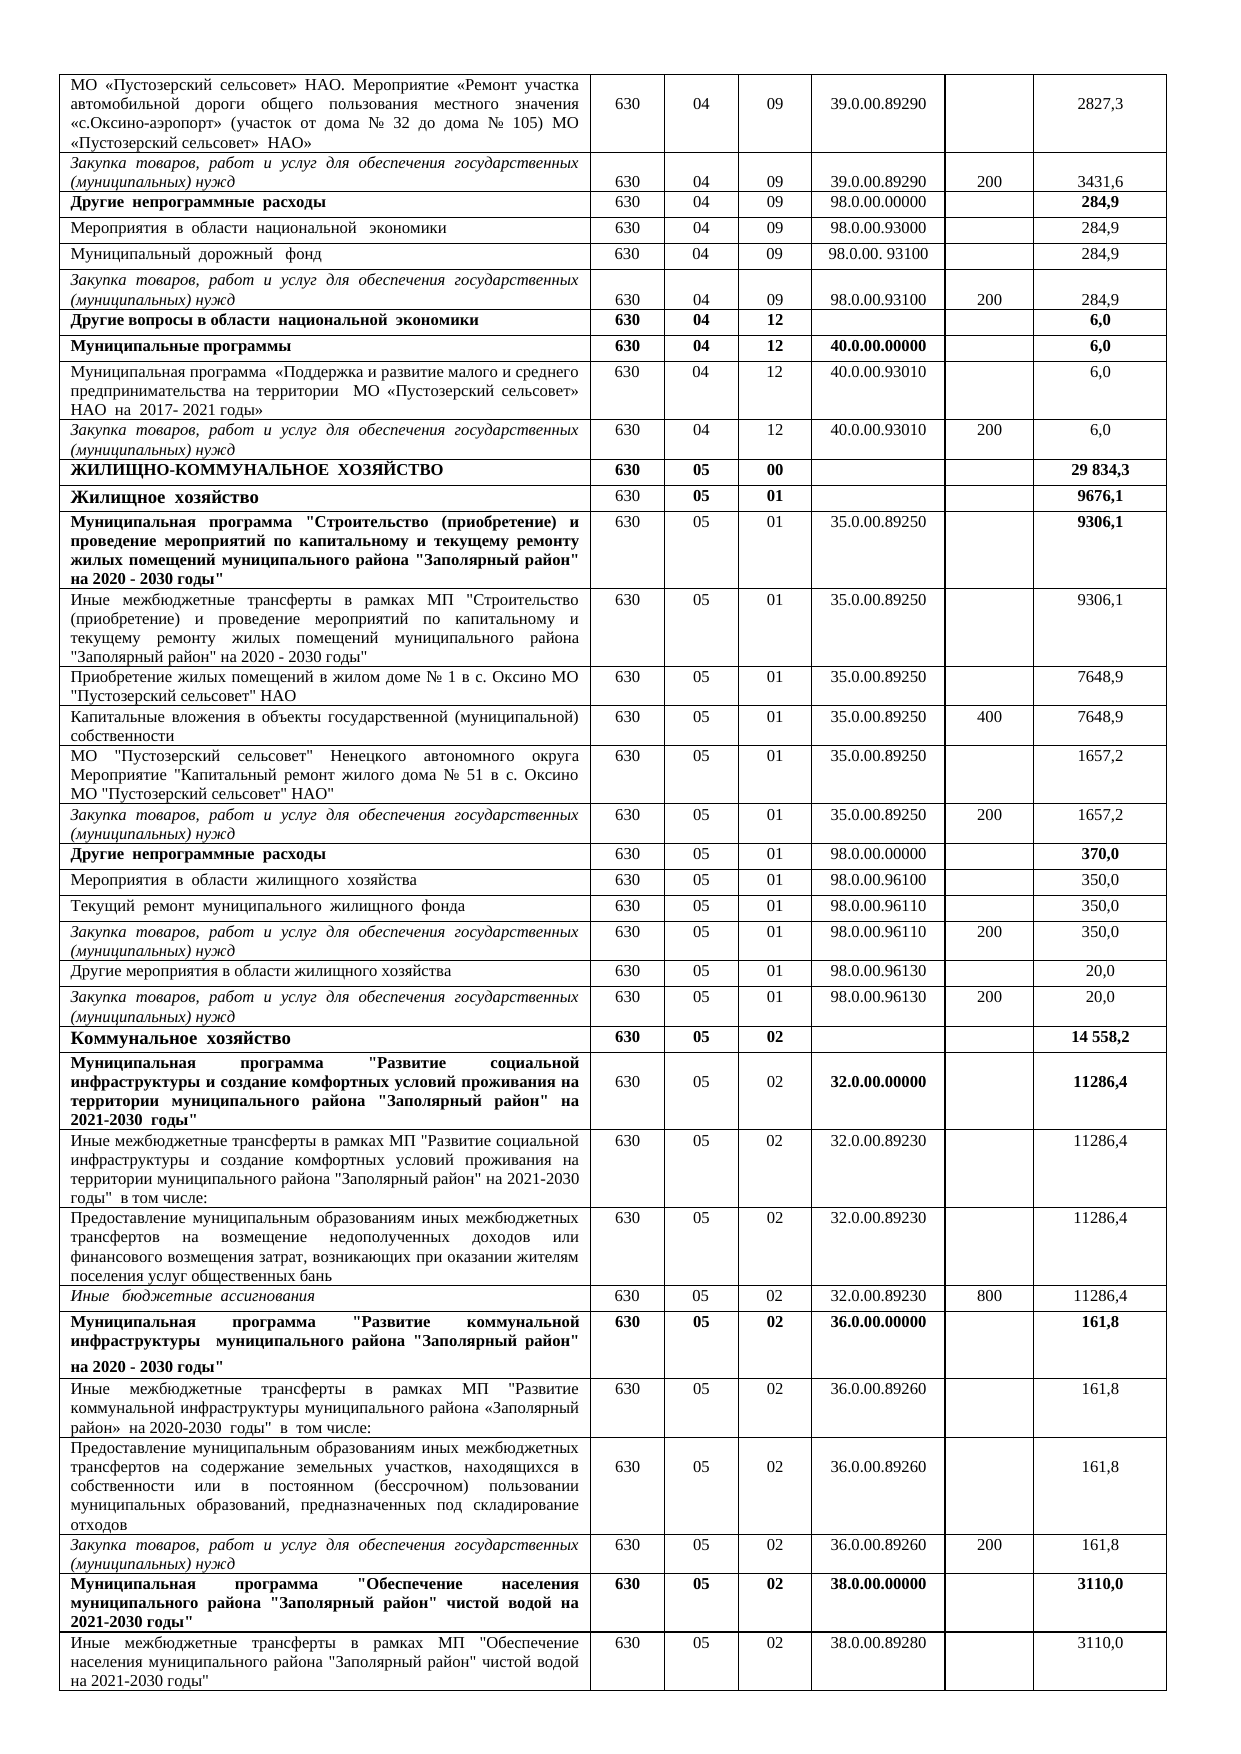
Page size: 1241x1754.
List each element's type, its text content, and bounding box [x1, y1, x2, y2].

table_cell 370,0 [1034, 844, 1166, 869]
table_cell 630 [591, 1535, 664, 1573]
table_cell 05 [665, 1379, 738, 1437]
table_cell [946, 218, 1033, 243]
table_cell 40.0.00.93010 [812, 362, 944, 419]
table_cell Текущий ремонт муниципального жилищного фонда [60, 896, 590, 921]
table_cell 3110,0 [1034, 1574, 1166, 1631]
table_cell [946, 1379, 1033, 1437]
table_cell 200 [946, 1535, 1033, 1573]
table_cell 05 [665, 1633, 738, 1690]
table_cell 05 [665, 1286, 738, 1311]
table_cell 40.0.00.00000 [812, 336, 944, 361]
table_cell 630 [591, 75, 664, 152]
table_cell 200 [946, 420, 1033, 458]
table_cell Закупка товаров, работ и услуг для обеспечения государственных (муниципальных) нужд [60, 987, 590, 1026]
table_cell 35.0.00.89250 [812, 512, 944, 588]
table_cell 350,0 [1034, 922, 1166, 960]
table_cell 05 [665, 746, 738, 803]
table_cell 350,0 [1034, 870, 1166, 895]
table_cell 98.0.00.93000 [812, 218, 944, 243]
table_cell 02 [739, 1053, 811, 1129]
table_cell 01 [739, 922, 811, 960]
table_cell 11286,4 [1034, 1053, 1166, 1129]
table_cell 36.0.00.89260 [812, 1438, 944, 1533]
table_cell 14 558,2 [1034, 1027, 1166, 1052]
table_cell [946, 512, 1033, 588]
table_cell 98.0.00.96110 [812, 896, 944, 921]
table_cell 04 [665, 336, 738, 361]
table_cell [946, 1208, 1033, 1285]
table_cell 05 [665, 1535, 738, 1573]
table_cell Другие непрограммные расходы [60, 192, 590, 217]
table_cell 05 [665, 1438, 738, 1533]
table_cell 630 [591, 244, 664, 269]
table_cell 20,0 [1034, 961, 1166, 986]
table_cell 630 [591, 362, 664, 419]
table_cell 630 [591, 420, 664, 458]
table_cell 630 [591, 1053, 664, 1129]
table_cell [946, 746, 1033, 803]
table_cell 02 [739, 1438, 811, 1533]
table_cell Муниципальная программа "Строительство (приобретение) и проведение мероприятий по капитальному и текущему ремонту жилых помещений муниципального района "Заполярный район" на 2020 - 2030 годы" [60, 512, 590, 588]
table_cell 630 [591, 1379, 664, 1437]
table_cell 630 [591, 1208, 664, 1285]
table_cell 12 [739, 310, 811, 334]
table_cell 01 [739, 512, 811, 588]
table_cell 2827,3 [1034, 75, 1166, 152]
table_cell 200 [946, 922, 1033, 960]
table_cell Закупка товаров, работ и услуг для обеспечения государственных (муниципальных) нужд [60, 153, 590, 191]
table_cell [812, 1027, 944, 1052]
table_cell 05 [665, 1208, 738, 1285]
table_cell 630 [591, 1438, 664, 1533]
table_cell 01 [739, 896, 811, 921]
table_cell 20,0 [1034, 987, 1166, 1026]
table_cell 05 [665, 706, 738, 745]
table_cell 01 [739, 804, 811, 843]
table_cell 01 [739, 961, 811, 986]
table_cell [946, 667, 1033, 705]
table_cell 05 [665, 961, 738, 986]
table_cell 01 [739, 706, 811, 745]
table_cell Мероприятия в области национальной экономики [60, 218, 590, 243]
table_cell 1657,2 [1034, 804, 1166, 843]
table_cell 9306,1 [1034, 512, 1166, 588]
table_cell 05 [665, 922, 738, 960]
table_cell Закупка товаров, работ и услуг для обеспечения государственных (муниципальных) нужд [60, 270, 590, 308]
table_cell 7648,9 [1034, 667, 1166, 705]
table_cell 02 [739, 1130, 811, 1207]
table_cell 01 [739, 667, 811, 705]
table_cell 7648,9 [1034, 706, 1166, 745]
table_cell 05 [665, 870, 738, 895]
table_cell МО "Пустозерский сельсовет" Ненецкого автономного округа Мероприятие "Капитальный ремонт жилого дома № 51 в с. Оксино МО "Пустозерский сельсовет" НАО" [60, 746, 590, 803]
table_cell 04 [665, 420, 738, 458]
table_cell 05 [665, 987, 738, 1026]
table_cell 98.0.00. 93100 [812, 244, 944, 269]
table_cell 3431,6 [1034, 153, 1166, 191]
table_cell 284,9 [1034, 192, 1166, 217]
table_cell 630 [591, 896, 664, 921]
table_cell 02 [739, 1286, 811, 1311]
table_cell 05 [665, 589, 738, 666]
table_cell [946, 1633, 1033, 1690]
table_cell 3110,0 [1034, 1633, 1166, 1690]
table_cell 161,8 [1034, 1379, 1166, 1437]
table_cell 630 [591, 1130, 664, 1207]
table_cell [946, 1312, 1033, 1378]
table_cell 05 [665, 667, 738, 705]
table_cell 04 [665, 270, 738, 308]
table_cell 9306,1 [1034, 589, 1166, 666]
table_cell 04 [665, 362, 738, 419]
table_cell 1657,2 [1034, 746, 1166, 803]
table_cell 12 [739, 362, 811, 419]
table_cell [946, 75, 1033, 152]
table_cell [946, 362, 1033, 419]
table_cell 04 [665, 75, 738, 152]
table_cell Иные межбюджетные трансферты в рамках МП "Обеспечение населения муниципального района "Заполярный район" чистой водой на 2021-2030 годы" [60, 1633, 590, 1690]
table_cell 01 [739, 589, 811, 666]
table_cell 161,8 [1034, 1535, 1166, 1573]
table_cell 05 [665, 844, 738, 869]
table_cell 01 [739, 746, 811, 803]
table_cell 05 [665, 1574, 738, 1631]
table_cell 11286,4 [1034, 1208, 1166, 1285]
table_cell 630 [591, 1286, 664, 1311]
table_cell 6,0 [1034, 420, 1166, 458]
table_cell ЖИЛИЩНО-КОММУНАЛЬНОЕ ХОЗЯЙСТВО [60, 460, 590, 484]
table_cell Иные межбюджетные трансферты в рамках МП "Развитие социальной инфраструктуры и создание комфортных условий проживания на территории муниципального района "Заполярный район" на 2021-2030 годы" в том числе: [60, 1130, 590, 1207]
table_cell Закупка товаров, работ и услуг для обеспечения государственных (муниципальных) нужд [60, 804, 590, 843]
table_cell [946, 896, 1033, 921]
table_cell 6,0 [1034, 336, 1166, 361]
table_cell Муниципальная программа "Развитие коммунальной инфраструктуры муниципального района "Заполярный район" на 2020 - 2030 годы" [60, 1312, 590, 1378]
table_cell 05 [665, 1027, 738, 1052]
table_cell 284,9 [1034, 244, 1166, 269]
table_cell 630 [591, 870, 664, 895]
table_cell Иные межбюджетные трансферты в рамках МП "Строительство (приобретение) и проведение мероприятий по капитальному и текущему ремонту жилых помещений муниципального района "Заполярный район" на 2020 - 2030 годы" [60, 589, 590, 666]
table_cell 630 [591, 589, 664, 666]
table_cell 32.0.00.00000 [812, 1053, 944, 1129]
table_cell 98.0.00.96130 [812, 987, 944, 1026]
table_cell 284,9 [1034, 218, 1166, 243]
table_cell 05 [665, 804, 738, 843]
table_cell Иные бюджетные ассигнования [60, 1286, 590, 1311]
table_cell [946, 1130, 1033, 1207]
table_cell 630 [591, 667, 664, 705]
table_cell 630 [591, 1312, 664, 1378]
table_cell [946, 336, 1033, 361]
table_cell [946, 870, 1033, 895]
table_cell 02 [739, 1379, 811, 1437]
table_cell 05 [665, 460, 738, 484]
table_cell [946, 589, 1033, 666]
table_cell 630 [591, 746, 664, 803]
table_cell 350,0 [1034, 896, 1166, 921]
table_cell Жилищное хозяйство [60, 486, 590, 511]
table_cell 630 [591, 706, 664, 745]
table_cell 39.0.00.89290 [812, 75, 944, 152]
table_cell 200 [946, 270, 1033, 308]
table_cell 630 [591, 804, 664, 843]
table_cell 35.0.00.89250 [812, 589, 944, 666]
table_cell Муниципальные программы [60, 336, 590, 361]
table_cell 05 [665, 1053, 738, 1129]
table_cell Муниципальная программа "Обеспечение населения муниципального района "Заполярный район" чистой водой на 2021-2030 годы" [60, 1574, 590, 1631]
table_cell 284,9 [1034, 270, 1166, 308]
table_cell 630 [591, 192, 664, 217]
table_cell 630 [591, 922, 664, 960]
table_cell [812, 310, 944, 334]
table_cell 630 [591, 310, 664, 334]
table_cell 36.0.00.89260 [812, 1535, 944, 1573]
table_cell 02 [739, 1208, 811, 1285]
table_cell 200 [946, 987, 1033, 1026]
table_cell 02 [739, 1535, 811, 1573]
table_cell 800 [946, 1286, 1033, 1311]
table_cell 35.0.00.89250 [812, 667, 944, 705]
table_cell 40.0.00.93010 [812, 420, 944, 458]
table_cell 630 [591, 460, 664, 484]
table_cell 32.0.00.89230 [812, 1286, 944, 1311]
table_cell 04 [665, 218, 738, 243]
table_cell МО «Пустозерский сельсовет» НАО. Мероприятие «Ремонт участка автомобильной дороги общего пользования местного значения «с.Оксино-аэропорт» (участок от дома № 32 до дома № 105) МО «Пустозерский сельсовет» НАО» [60, 75, 590, 152]
table_cell [946, 244, 1033, 269]
table_cell 200 [946, 804, 1033, 843]
table_cell 02 [739, 1312, 811, 1378]
table_cell [946, 1027, 1033, 1052]
table_cell Иные межбюджетные трансферты в рамках МП "Развитие коммунальной инфраструктуры муниципального района «Заполярный район» на 2020-2030 годы" в том числе: [60, 1379, 590, 1437]
table_cell Предоставление муниципальным образованиям иных межбюджетных трансфертов на содержание земельных участков, находящихся в собственности или в постоянном (бессрочном) пользовании муниципальных образований, предназначенных под складирование отходов [60, 1438, 590, 1533]
table_cell [946, 961, 1033, 986]
table_cell 05 [665, 486, 738, 511]
table_cell [946, 1574, 1033, 1631]
table_cell 9676,1 [1034, 486, 1166, 511]
table_cell 98.0.00.00000 [812, 844, 944, 869]
table_cell [946, 460, 1033, 484]
table_cell Закупка товаров, работ и услуг для обеспечения государственных (муниципальных) нужд [60, 420, 590, 458]
table_cell 04 [665, 153, 738, 191]
table_cell [946, 1053, 1033, 1129]
table_cell 630 [591, 512, 664, 588]
table_cell [946, 486, 1033, 511]
table_cell Закупка товаров, работ и услуг для обеспечения государственных (муниципальных) нужд [60, 1535, 590, 1573]
table_cell 35.0.00.89250 [812, 746, 944, 803]
table_cell 00 [739, 460, 811, 484]
table_cell 630 [591, 336, 664, 361]
table_cell 02 [739, 1027, 811, 1052]
table_cell 630 [591, 153, 664, 191]
table_cell Коммунальное хозяйство [60, 1027, 590, 1052]
table_cell 32.0.00.89230 [812, 1130, 944, 1207]
table_cell [946, 1438, 1033, 1533]
table_cell 02 [739, 1633, 811, 1690]
table_cell 161,8 [1034, 1438, 1166, 1533]
table_cell 05 [665, 896, 738, 921]
table_cell 630 [591, 987, 664, 1026]
table_cell 32.0.00.89230 [812, 1208, 944, 1285]
table_cell 09 [739, 244, 811, 269]
table_cell 38.0.00.89280 [812, 1633, 944, 1690]
table_cell 98.0.00.93100 [812, 270, 944, 308]
table_cell 12 [739, 420, 811, 458]
table_cell 630 [591, 961, 664, 986]
table_cell 09 [739, 153, 811, 191]
table_cell 09 [739, 270, 811, 308]
table_cell 01 [739, 987, 811, 1026]
table_cell 29 834,3 [1034, 460, 1166, 484]
table_cell 05 [665, 512, 738, 588]
table_cell Муниципальная программа «Поддержка и развитие малого и среднего предпринимательства на территории МО «Пустозерский сельсовет» НАО на 2017- 2021 годы» [60, 362, 590, 419]
table_cell 98.0.00.00000 [812, 192, 944, 217]
table_cell 09 [739, 192, 811, 217]
table_cell 36.0.00.00000 [812, 1312, 944, 1378]
table_cell 400 [946, 706, 1033, 745]
table_cell Мероприятия в области жилищного хозяйства [60, 870, 590, 895]
table_cell Другие мероприятия в области жилищного хозяйства [60, 961, 590, 986]
table_cell 11286,4 [1034, 1130, 1166, 1207]
table_cell Муниципальный дорожный фонд [60, 244, 590, 269]
table_cell 630 [591, 1574, 664, 1631]
table_cell Закупка товаров, работ и услуг для обеспечения государственных (муниципальных) нужд [60, 922, 590, 960]
table_cell 98.0.00.96110 [812, 922, 944, 960]
table_cell 09 [739, 218, 811, 243]
table_cell 38.0.00.00000 [812, 1574, 944, 1631]
table_cell Приобретение жилых помещений в жилом доме № 1 в с. Оксино МО "Пустозерский сельсовет" НАО [60, 667, 590, 705]
table_cell 09 [739, 75, 811, 152]
table_cell 161,8 [1034, 1312, 1166, 1378]
table_cell Муниципальная программа "Развитие социальной инфраструктуры и создание комфортных условий проживания на территории муниципального района "Заполярный район" на 2021-2030 годы" [60, 1053, 590, 1129]
table_cell 05 [665, 1312, 738, 1378]
table_cell 35.0.00.89250 [812, 706, 944, 745]
table_cell 12 [739, 336, 811, 361]
table_cell 01 [739, 870, 811, 895]
table_cell [812, 460, 944, 484]
table_cell 6,0 [1034, 362, 1166, 419]
table_cell 11286,4 [1034, 1286, 1166, 1311]
table_cell 05 [665, 1130, 738, 1207]
table_cell Капитальные вложения в объекты государственной (муниципальной) собственности [60, 706, 590, 745]
table_cell 04 [665, 244, 738, 269]
table_cell 04 [665, 192, 738, 217]
table_cell [812, 486, 944, 511]
table_cell [946, 844, 1033, 869]
table_cell 630 [591, 1633, 664, 1690]
table_cell 630 [591, 218, 664, 243]
table_cell [946, 310, 1033, 334]
table_cell 200 [946, 153, 1033, 191]
table_cell 98.0.00.96100 [812, 870, 944, 895]
table_cell 01 [739, 844, 811, 869]
table_cell Другие непрограммные расходы [60, 844, 590, 869]
table_cell 39.0.00.89290 [812, 153, 944, 191]
table_cell Другие вопросы в области национальной экономики [60, 310, 590, 334]
table_cell 630 [591, 270, 664, 308]
table_cell 35.0.00.89250 [812, 804, 944, 843]
table_cell 630 [591, 1027, 664, 1052]
table_cell Предоставление муниципальным образованиям иных межбюджетных трансфертов на возмещение недополученных доходов или финансового возмещения затрат, возникающих при оказании жителям поселения услуг общественных бань [60, 1208, 590, 1285]
table_cell 01 [739, 486, 811, 511]
table_cell 04 [665, 310, 738, 334]
table_cell 98.0.00.96130 [812, 961, 944, 986]
table_cell [946, 192, 1033, 217]
table_cell 36.0.00.89260 [812, 1379, 944, 1437]
table_cell 630 [591, 486, 664, 511]
table_cell 630 [591, 844, 664, 869]
table_cell 02 [739, 1574, 811, 1631]
table_cell 6,0 [1034, 310, 1166, 334]
